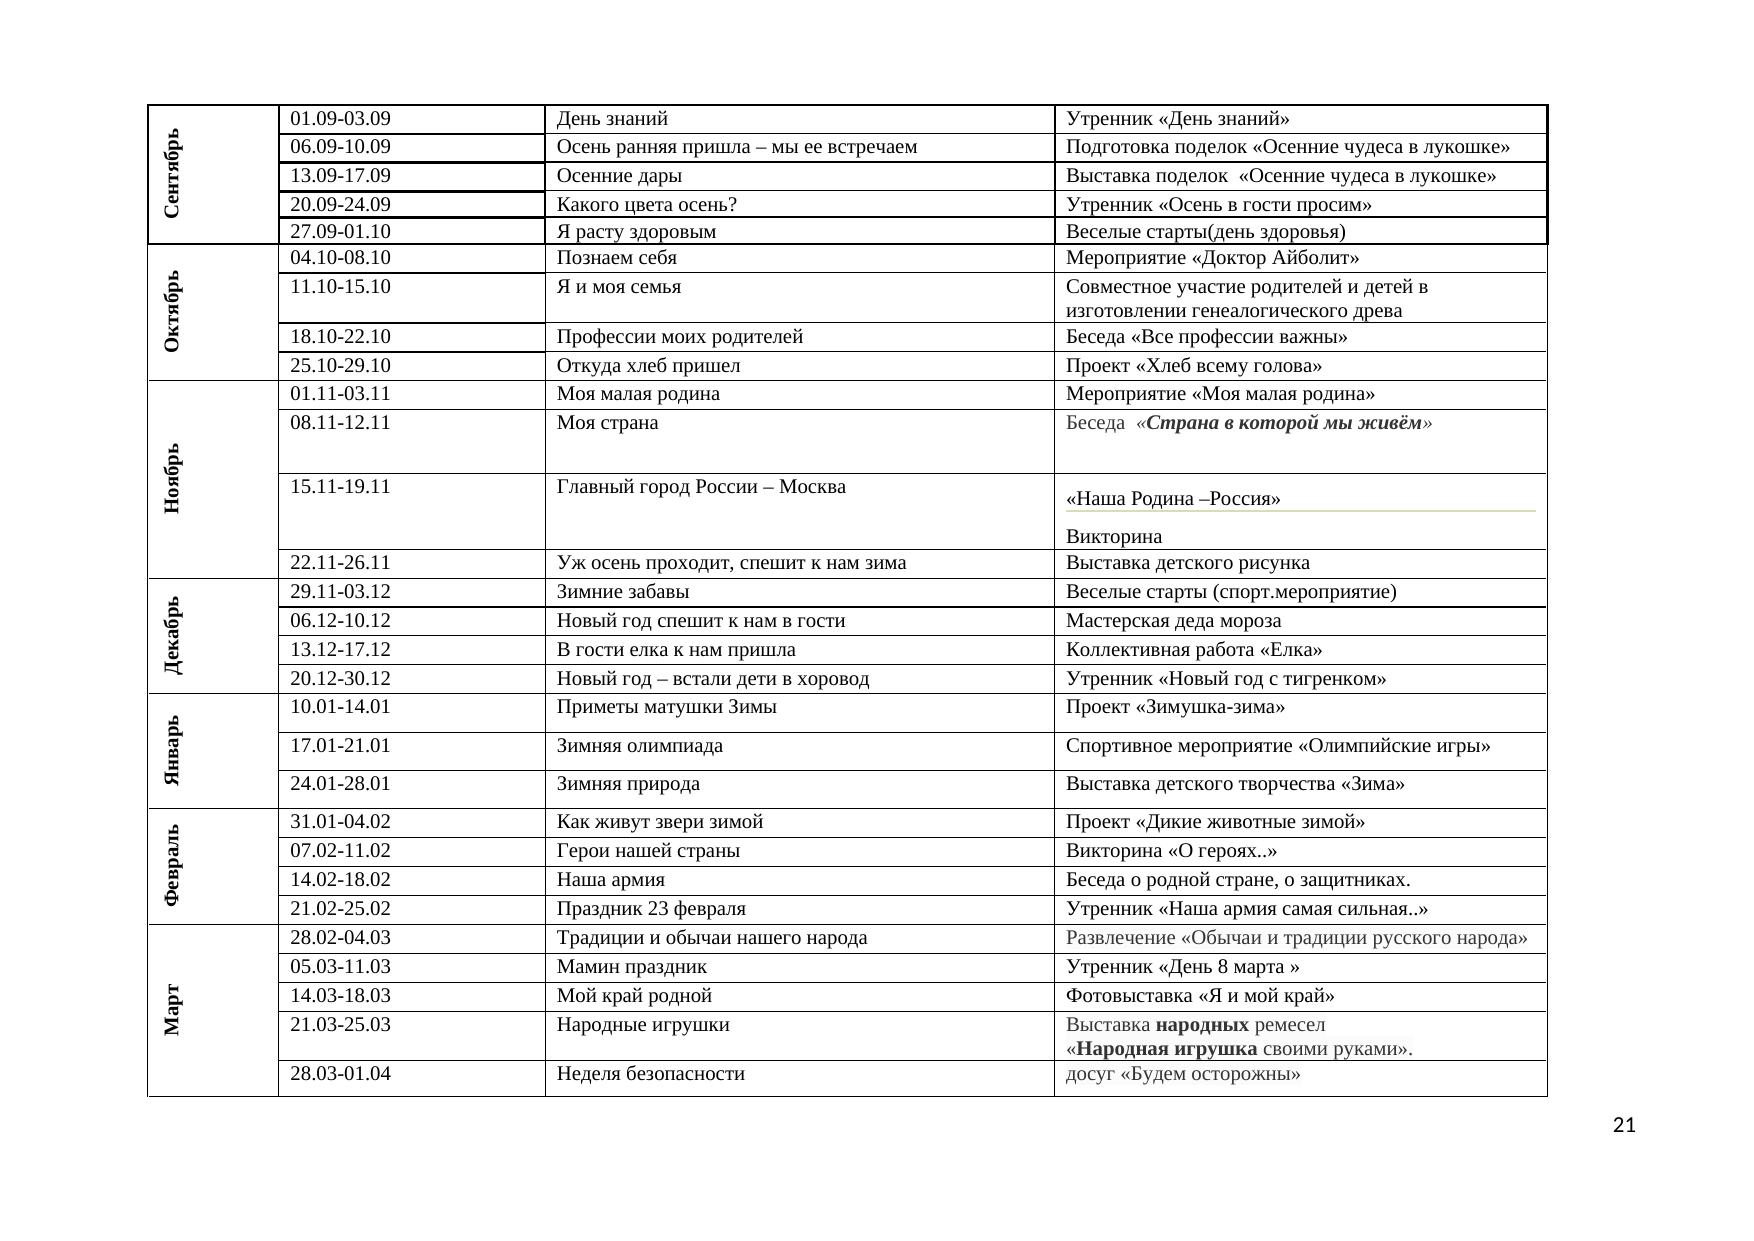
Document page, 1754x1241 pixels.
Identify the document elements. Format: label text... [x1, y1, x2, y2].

table_cell Выставка детского рисунка [1055, 549, 1547, 577]
table_cell Мамин праздник [546, 954, 1054, 982]
table_cell Главный город России – Москва [546, 474, 1054, 548]
table_cell Я расту здоровым [546, 218, 1054, 243]
table_cell День знаний [546, 106, 1054, 132]
table_cell 21.03-25.03 [279, 1012, 545, 1060]
table_cell Выставка поделок «Осенние чудеса в лукошке» [1056, 163, 1546, 190]
table_cell Проект «Дикие животные зимой» [1055, 808, 1547, 837]
table_cell 21.02-25.02 [279, 896, 545, 924]
table_cell 10.01-14.01 [279, 694, 545, 732]
table_cell Беседа «Все профессии важны» [1055, 322, 1547, 351]
table_cell досуг «Будем осторожны» [1055, 1060, 1547, 1096]
table_cell 04.10-08.10 [279, 245, 545, 272]
table_cell 28.03-01.04 [279, 1061, 545, 1096]
table_cell 20.12-30.12 [279, 665, 545, 693]
table_cell Профессии моих родителей [546, 323, 1054, 351]
table_cell Зимняя олимпиада [546, 733, 1054, 770]
table_cell 28.02-04.03 [279, 925, 545, 953]
table_cell 05.03-11.03 [279, 954, 545, 982]
table_cell Январь [148, 693, 278, 808]
table_cell 29.11-03.12 [279, 579, 545, 606]
table_cell Беседа о родной стране, о защитниках. [1055, 866, 1547, 895]
table_cell Март [148, 924, 278, 1096]
table_cell Какого цвета осень? [546, 191, 1054, 216]
table_cell 18.10-22.10 [279, 324, 545, 351]
table_cell Зимняя природа [546, 771, 1054, 808]
table_cell Февраль [148, 808, 278, 924]
table_cell Выставка народных ремесел «Народная игрушка своими руками». [1326, 1011, 1547, 1060]
table_cell 22.11-26.11 [279, 550, 545, 577]
table_cell Осень ранняя пришла – мы ее встречаем [546, 134, 1054, 161]
table_cell Герои нашей страны [546, 838, 1054, 866]
table_cell Совместное участие родителей и детей в изготовлении генеалогического древа [1055, 272, 1547, 322]
table_cell Ноябрь [148, 380, 278, 577]
table_cell 08.11-12.11 [279, 410, 545, 473]
table_cell Выставка детского творчества «Зима» [1055, 770, 1547, 808]
table_cell 11.10-15.10 [279, 274, 545, 322]
table_cell Наша армия [546, 867, 1054, 895]
table_cell 01.09-03.09 [280, 106, 544, 132]
table_cell Проект «Хлеб всему голова» [1055, 351, 1547, 380]
table_cell Мероприятие «Доктор Айболит» [1055, 245, 1547, 272]
table_cell Утренник «День знаний» [1056, 106, 1546, 132]
table_cell Октябрь [148, 245, 278, 380]
table_cell 13.09-17.09 [280, 164, 544, 190]
table_cell Откуда хлеб пришел [546, 352, 1054, 380]
table_cell Уж осень проходит, спешит к нам зима [546, 550, 1054, 577]
table_cell Проект «Зимушка-зима» [1055, 693, 1547, 732]
table_cell 20.09-24.09 [280, 193, 544, 216]
table_cell Беседа «Страна в которой мы живём» [1055, 409, 1547, 473]
table_cell Зимние забавы [546, 579, 1054, 606]
table_cell Как живут звери зимой [546, 809, 1054, 837]
table_cell Приметы матушки Зимы [546, 694, 1054, 732]
table_cell Утренник «Новый год с тигренком» [1055, 664, 1547, 693]
table_cell Утренник «День 8 марта » [1055, 953, 1547, 982]
table_cell 31.01-04.02 [279, 809, 545, 837]
table_cell Сентябрь [149, 106, 278, 243]
table_cell Фотовыставка «Я и мой край» [1055, 982, 1547, 1011]
table_cell Викторина «О героях..» [1055, 837, 1547, 866]
table_cell 07.02-11.02 [279, 838, 545, 866]
table_cell 17.01-21.01 [279, 733, 545, 770]
table_cell Мастерская деда мороза [1055, 606, 1547, 635]
table_cell 14.02-18.02 [279, 867, 545, 895]
table_cell Неделя безопасности [546, 1061, 1054, 1096]
table_cell Народные игрушки [546, 1012, 1054, 1060]
table_cell Я и моя семья [546, 273, 1054, 322]
table_cell 06.09-10.09 [280, 135, 544, 161]
table_cell Веселые старты(день здоровья) [1056, 218, 1546, 243]
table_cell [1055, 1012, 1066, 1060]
table_cell Мероприятие «Моя малая родина» [1055, 380, 1547, 409]
table_cell 06.12-10.12 [279, 608, 545, 635]
table_cell «Наша Родина –Россия» Викторина [1055, 473, 1547, 548]
table_cell 27.09-01.10 [280, 219, 544, 243]
table_cell Коллективная работа «Елка» [1055, 635, 1547, 664]
table_cell 01.11-03.11 [279, 381, 545, 409]
table_cell Утренник «Наша армия самая сильная..» [1055, 895, 1547, 924]
table_cell Утренник «Осень в гости просим» [1056, 191, 1546, 216]
table_cell Традиции и обычаи нашего народа [546, 925, 1054, 953]
table_cell 24.01-28.01 [279, 771, 545, 808]
table_cell Моя малая родина [546, 381, 1054, 409]
table_cell Развлечение «Обычаи и традиции русского народа» [1055, 924, 1547, 953]
table_cell Познаем себя [546, 245, 1054, 272]
table_cell 14.03-18.03 [279, 983, 545, 1011]
table_cell Новый год спешит к нам в гости [546, 608, 1054, 635]
table_cell В гости елка к нам пришла [546, 636, 1054, 664]
table_cell 15.11-19.11 [279, 474, 545, 548]
table_cell Праздник 23 февраля [546, 896, 1054, 924]
table_cell Веселые старты (спорт.мероприятие) [1055, 578, 1547, 606]
table_cell 13.12-17.12 [279, 636, 545, 664]
table_cell 25.10-29.10 [279, 353, 545, 380]
table_cell Спортивное мероприятие «Олимпийские игры» [1055, 732, 1547, 770]
table_cell Подготовка поделок «Осенние чудеса в лукошке» [1056, 134, 1546, 161]
table_cell Мой край родной [546, 983, 1054, 1011]
table_cell Новый год – встали дети в хоровод [546, 665, 1054, 693]
table_cell Осенние дары [546, 163, 1054, 190]
table_cell Моя страна [546, 410, 1054, 473]
table_cell Декабрь [148, 578, 278, 693]
